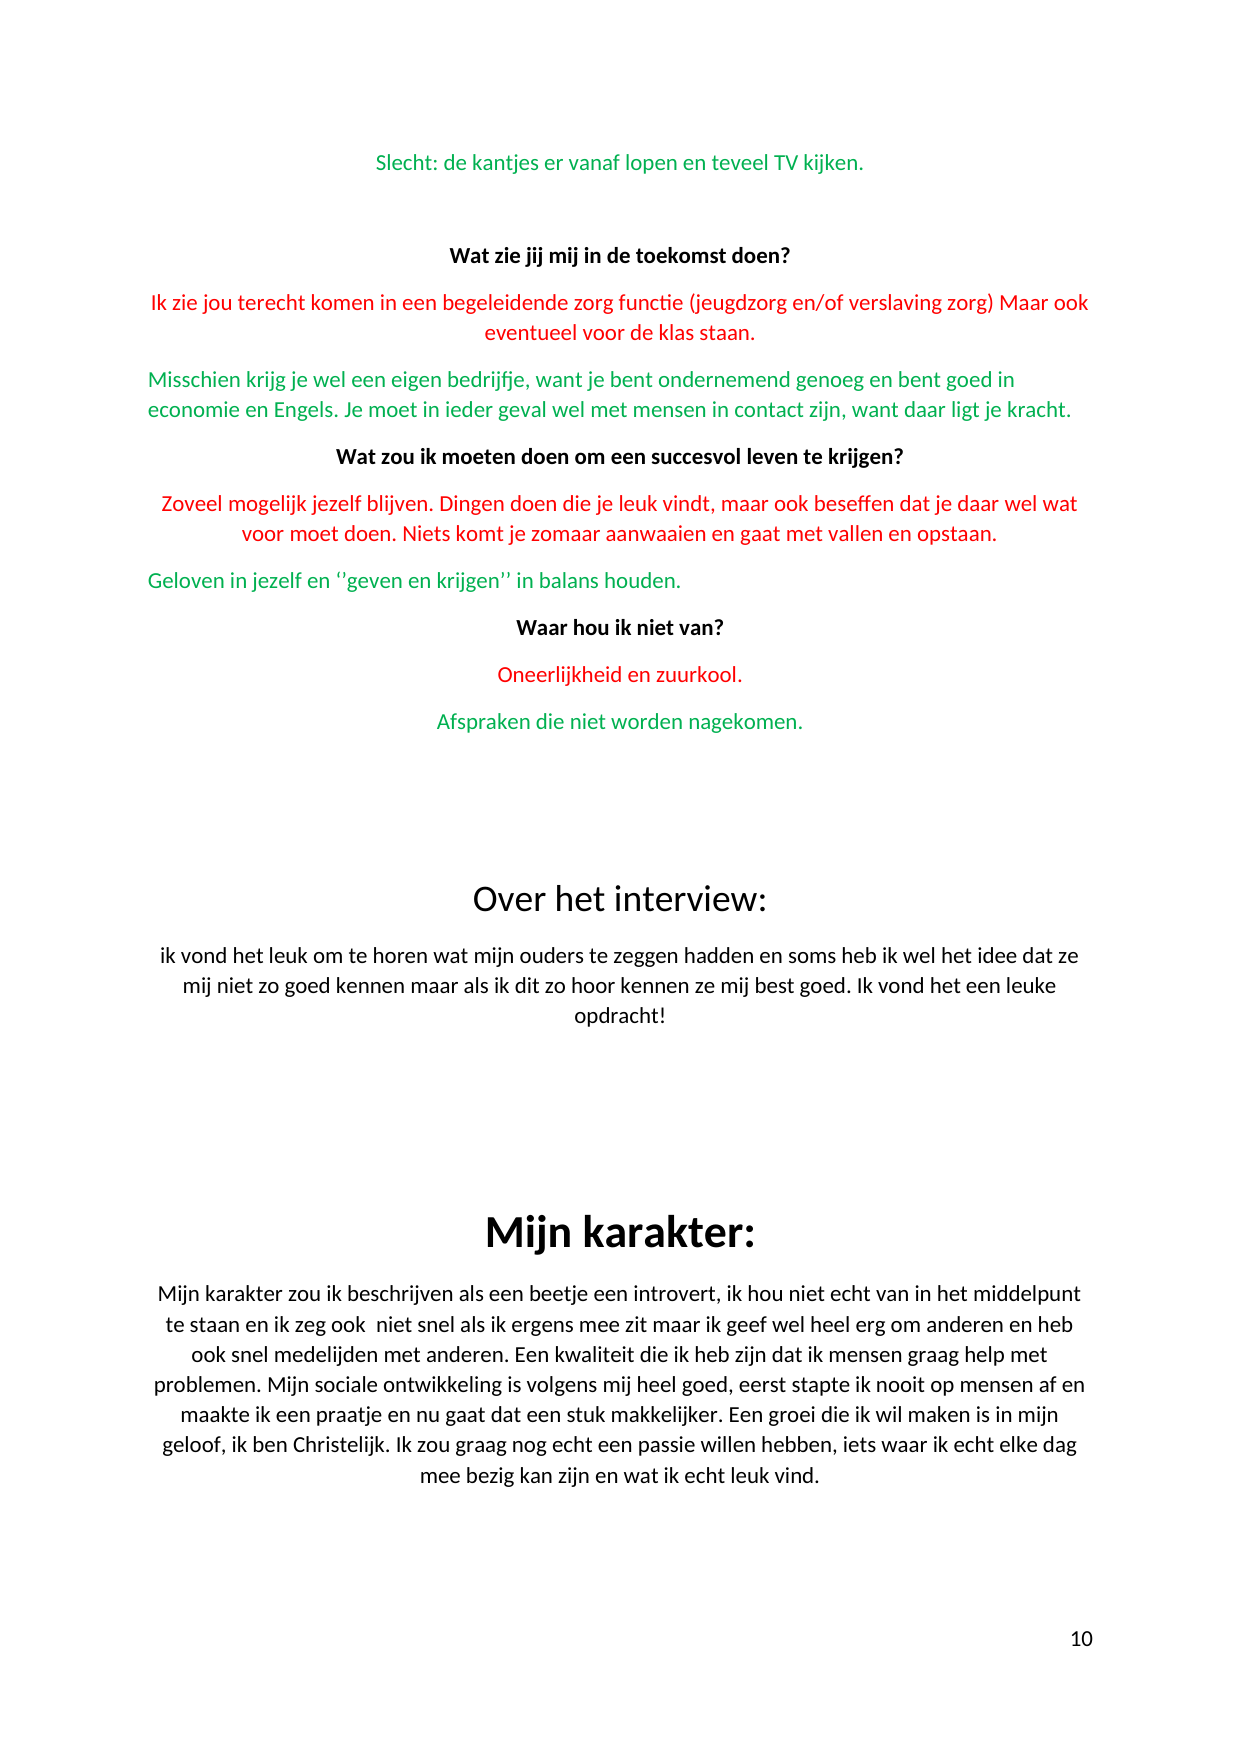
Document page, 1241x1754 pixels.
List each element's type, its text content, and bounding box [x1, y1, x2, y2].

text Afspraken die niet worden nagekomen. [148, 707, 1093, 735]
text Waar hou ik niet van? [148, 613, 1093, 641]
text Wat zou ik moeten doen om een succesvol leven te krijgen? [148, 442, 1093, 470]
text Over het interview: [148, 875, 1093, 921]
text Zoveel mogelijk jezelf blijven. Dingen doen die je leuk vindt, maar ook beseffen dat je daar wel wat voor moet doen. Niets komt je zomaar aanwaaien en gaat met vallen en opstaan. [148, 489, 1093, 547]
text Slecht: de kantjes er vanaf lopen en teveel TV kijken. [148, 148, 1093, 176]
text Wat zie jij mij in de toekomst doen? [148, 241, 1093, 269]
text Mijn karakter zou ik beschrijven als een beetje een introvert, ik hou niet echt van in het middelpunt te staan en ik zeg ook niet snel als ik ergens mee zit maar ik geef wel heel erg om anderen en heb ook snel medelijden met anderen. Een kwaliteit die ik heb zijn dat ik mensen graag help met problemen. Mijn sociale ontwikkeling is volgens mij heel goed, eerst stapte ik nooit op mensen af en maakte ik een praatje en nu gaat dat een stuk makkelijker. Een groei die ik wil maken is in mijn geloof, ik ben Christelijk. Ik zou graag nog echt een passie willen hebben, iets waar ik echt elke dag mee bezig kan zijn en wat ik echt leuk vind. [148, 1279, 1093, 1489]
text Oneerlijkheid en zuurkool. [148, 660, 1093, 688]
text Geloven in jezelf en ‘’geven en krijgen’’ in balans houden. [148, 566, 1093, 594]
text Ik zie jou terecht komen in een begeleidende zorg functie (jeugdzorg en/of verslaving zorg) Maar ook eventueel voor de klas staan. [148, 288, 1093, 346]
text Mijn karakter: [148, 1202, 1093, 1258]
text ik vond het leuk om te horen wat mijn ouders te zeggen hadden en soms heb ik wel het idee dat ze mij niet zo goed kennen maar als ik dit zo hoor kennen ze mij best goed. Ik vond het een leuke opdracht! [148, 941, 1093, 1030]
text Misschien krijg je wel een eigen bedrijfje, want je bent ondernemend genoeg en bent goed in economie en Engels. Je moet in ieder geval wel met mensen in contact zijn, want daar ligt je kracht. [148, 365, 1093, 423]
